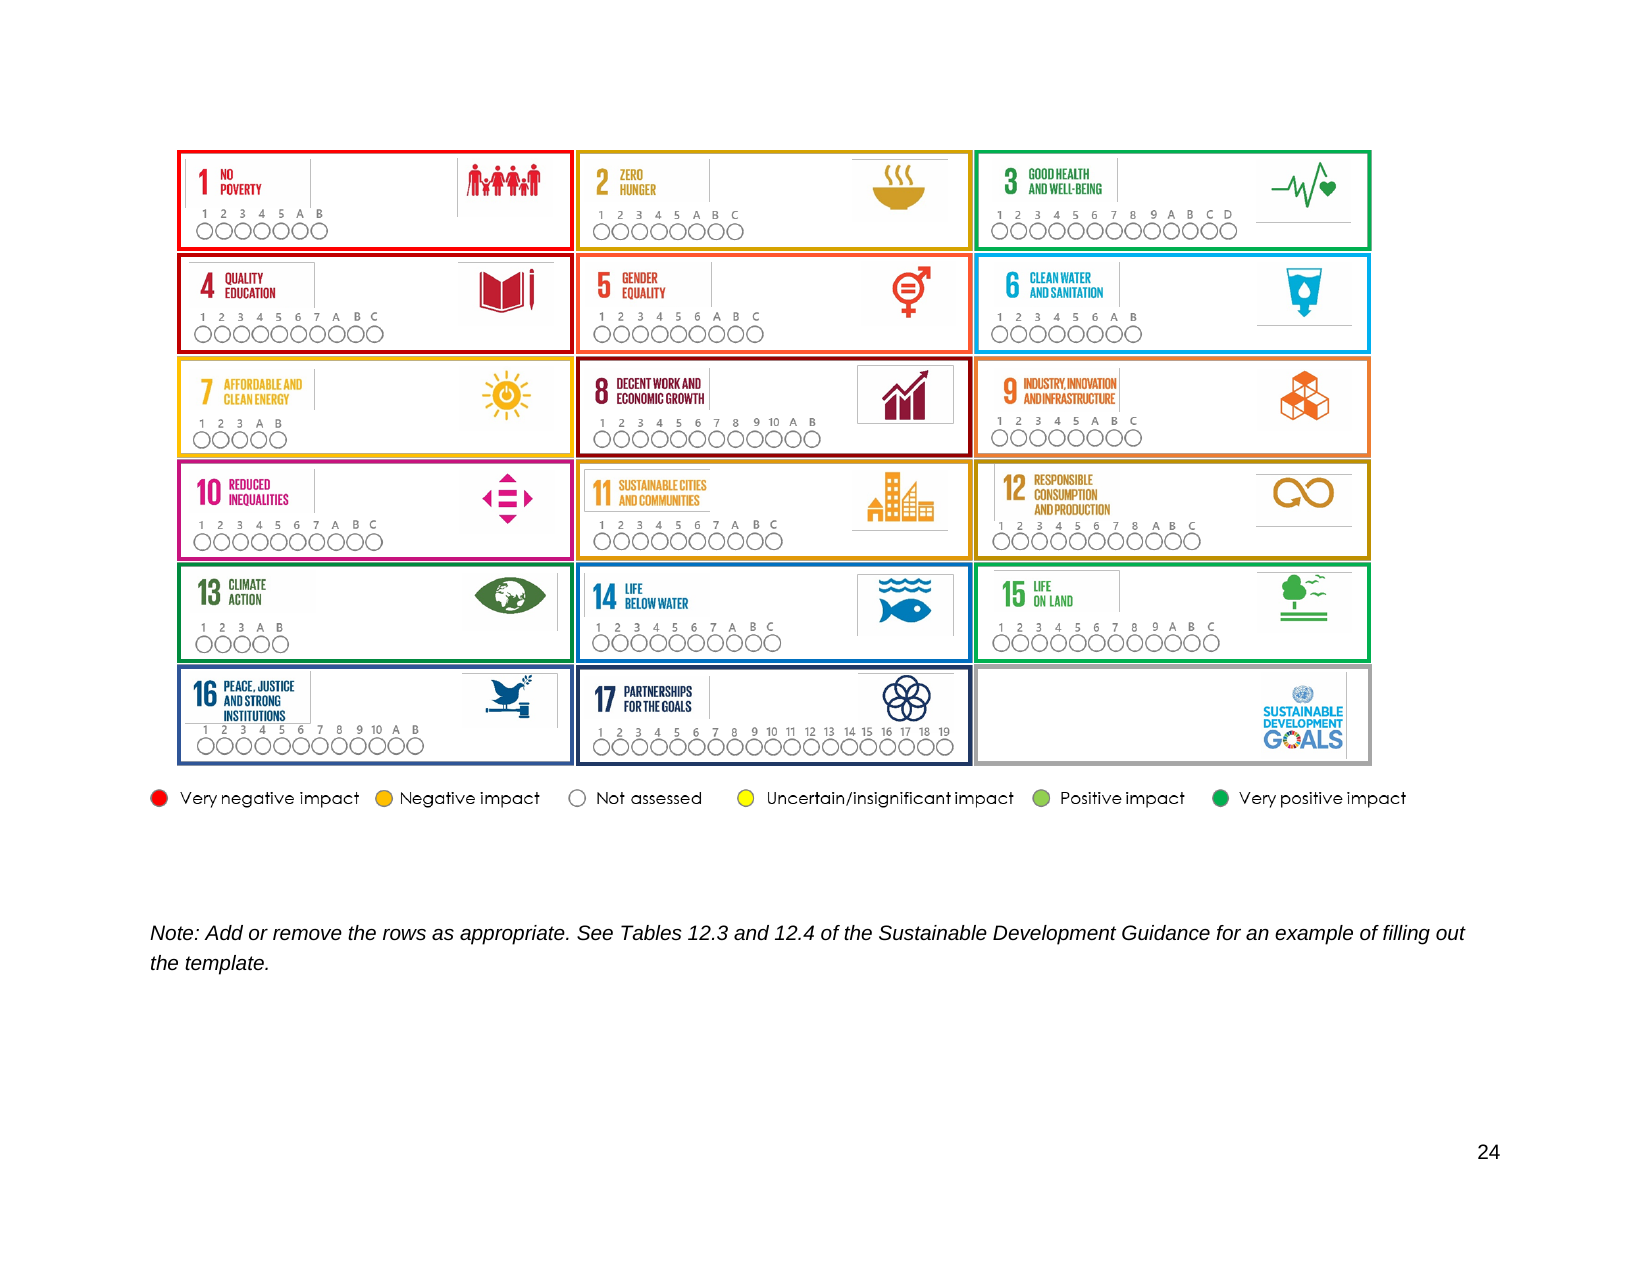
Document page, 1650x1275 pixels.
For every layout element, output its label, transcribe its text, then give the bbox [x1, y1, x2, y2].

text Note: Add or remove the rows as appropriate. See Tables 12.3 and 12.4 of the Sustainable Development Guidance for an example of filling out the template. [150, 920, 1500, 974]
picture [150, 150, 1434, 818]
